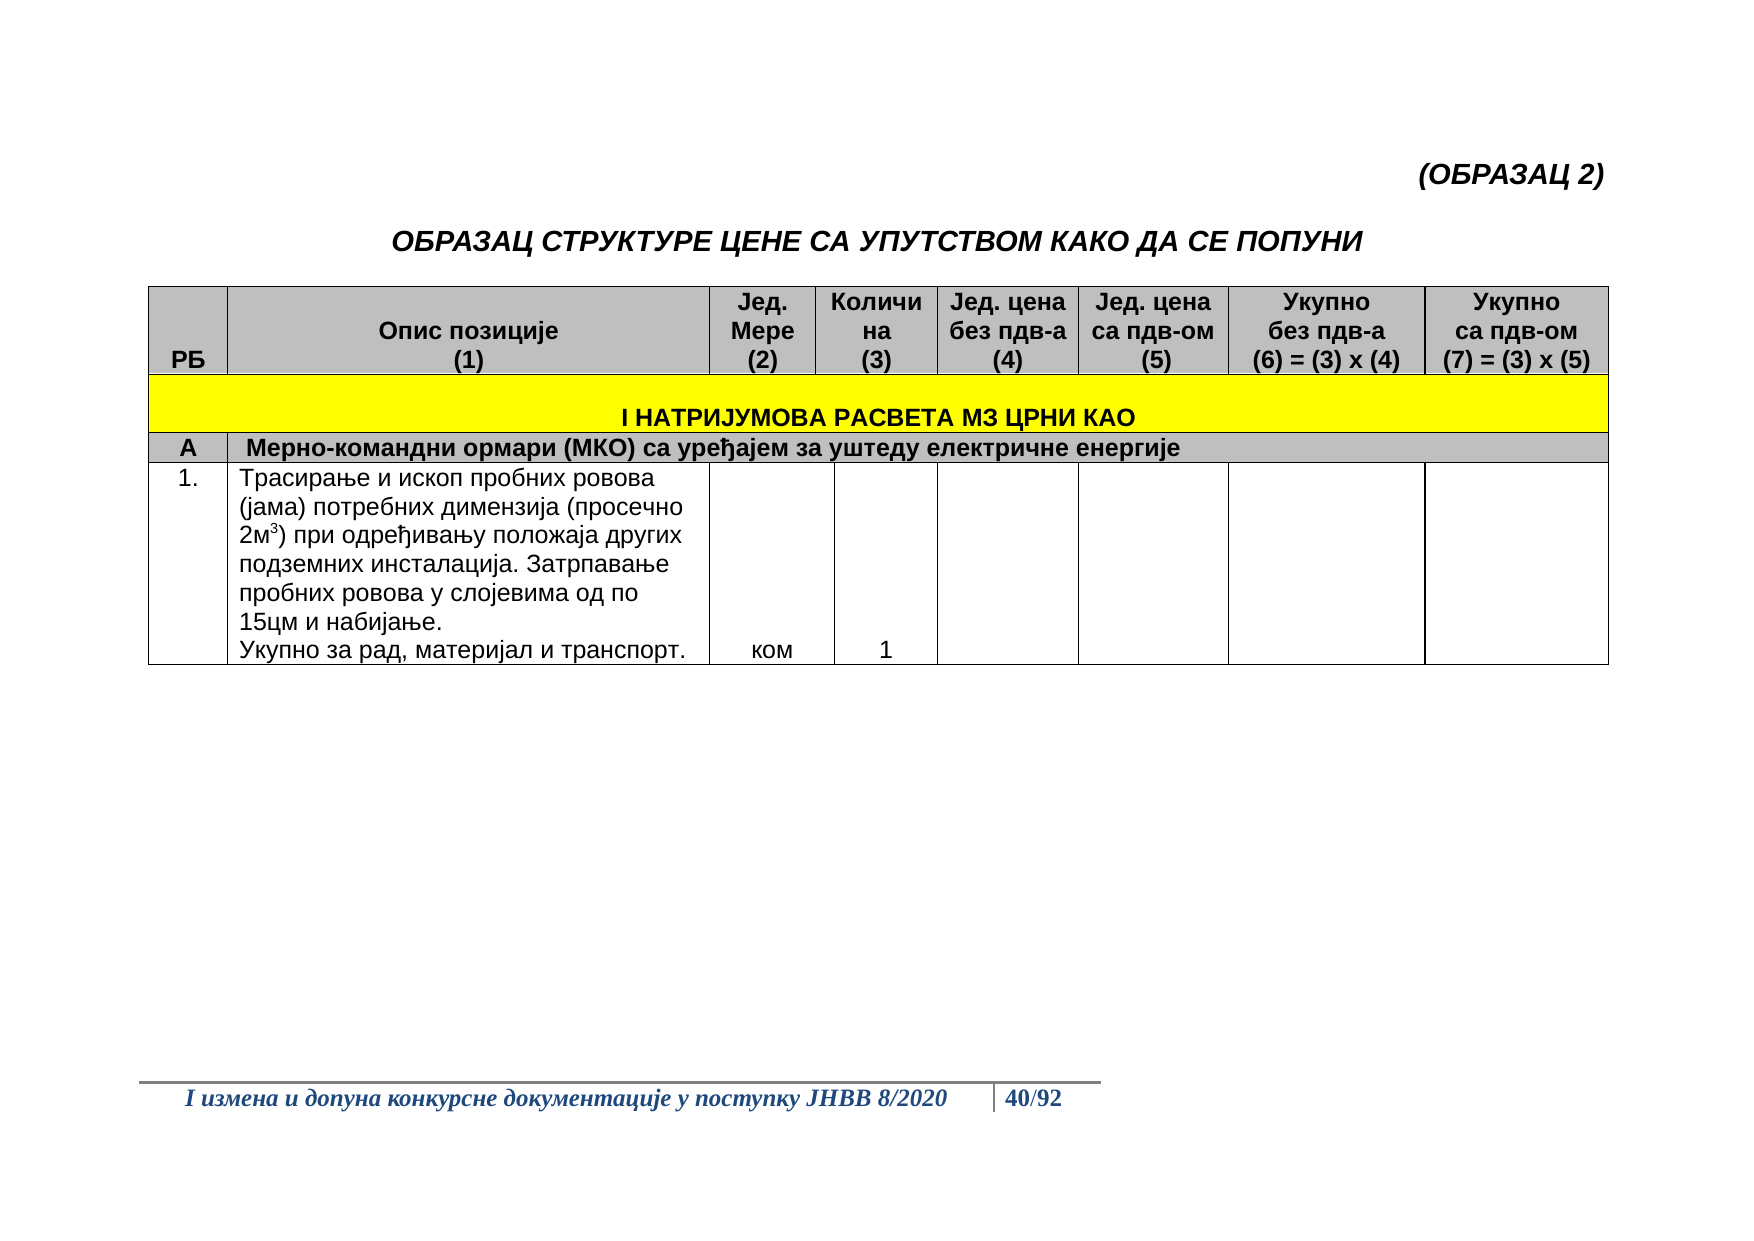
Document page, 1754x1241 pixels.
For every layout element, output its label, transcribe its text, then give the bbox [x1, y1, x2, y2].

table_cell 1. [149, 463, 227, 664]
table_header Количина (3) [816, 287, 937, 373]
table_header РБ [149, 287, 227, 373]
text ОБРАЗАЦ СТРУКТУРЕ ЦЕНЕ СА УПУТСТВОМ КАКО ДА СЕ ПОПУНИ [150, 224, 1604, 257]
table_header Јед. Мере (2) [710, 287, 815, 373]
table_header Јед. цена са пдв-ом (5) [1079, 287, 1228, 373]
table_cell [938, 463, 1078, 664]
table_cell [1426, 463, 1608, 664]
table_cell [1229, 463, 1424, 664]
table_cell Мерно-командни ормари (МКО) са уређајем за уштеду електричне енергије [228, 433, 1608, 462]
table_header Опис позиције (1) [228, 287, 709, 373]
table_header Укупно са пдв-ом (7) = (3) х (5) [1426, 287, 1608, 373]
table_cell A [149, 433, 227, 462]
table_cell I НАТРИЈУМОВА РАСВЕТА МЗ ЦРНИ КАО [149, 375, 1608, 432]
table_cell 1 [835, 463, 937, 664]
table_header Укупно без пдв-а (6) = (3) х (4) [1229, 287, 1424, 373]
table_cell ком [710, 463, 834, 664]
table_header Јед. цена без пдв-а (4) [938, 287, 1078, 373]
text (ОБРАЗАЦ 2) [150, 157, 1604, 190]
table_cell Трасирање и ископ пробних ровова (јама) потребних димензија (просечно 2м3) при одређивању положаја других подземних инсталација. Затрпавање пробних ровова у слојевима од по 15цм и набијање. Укупно за рад, материјал и транспорт. [228, 463, 709, 664]
table_cell [1079, 463, 1228, 664]
